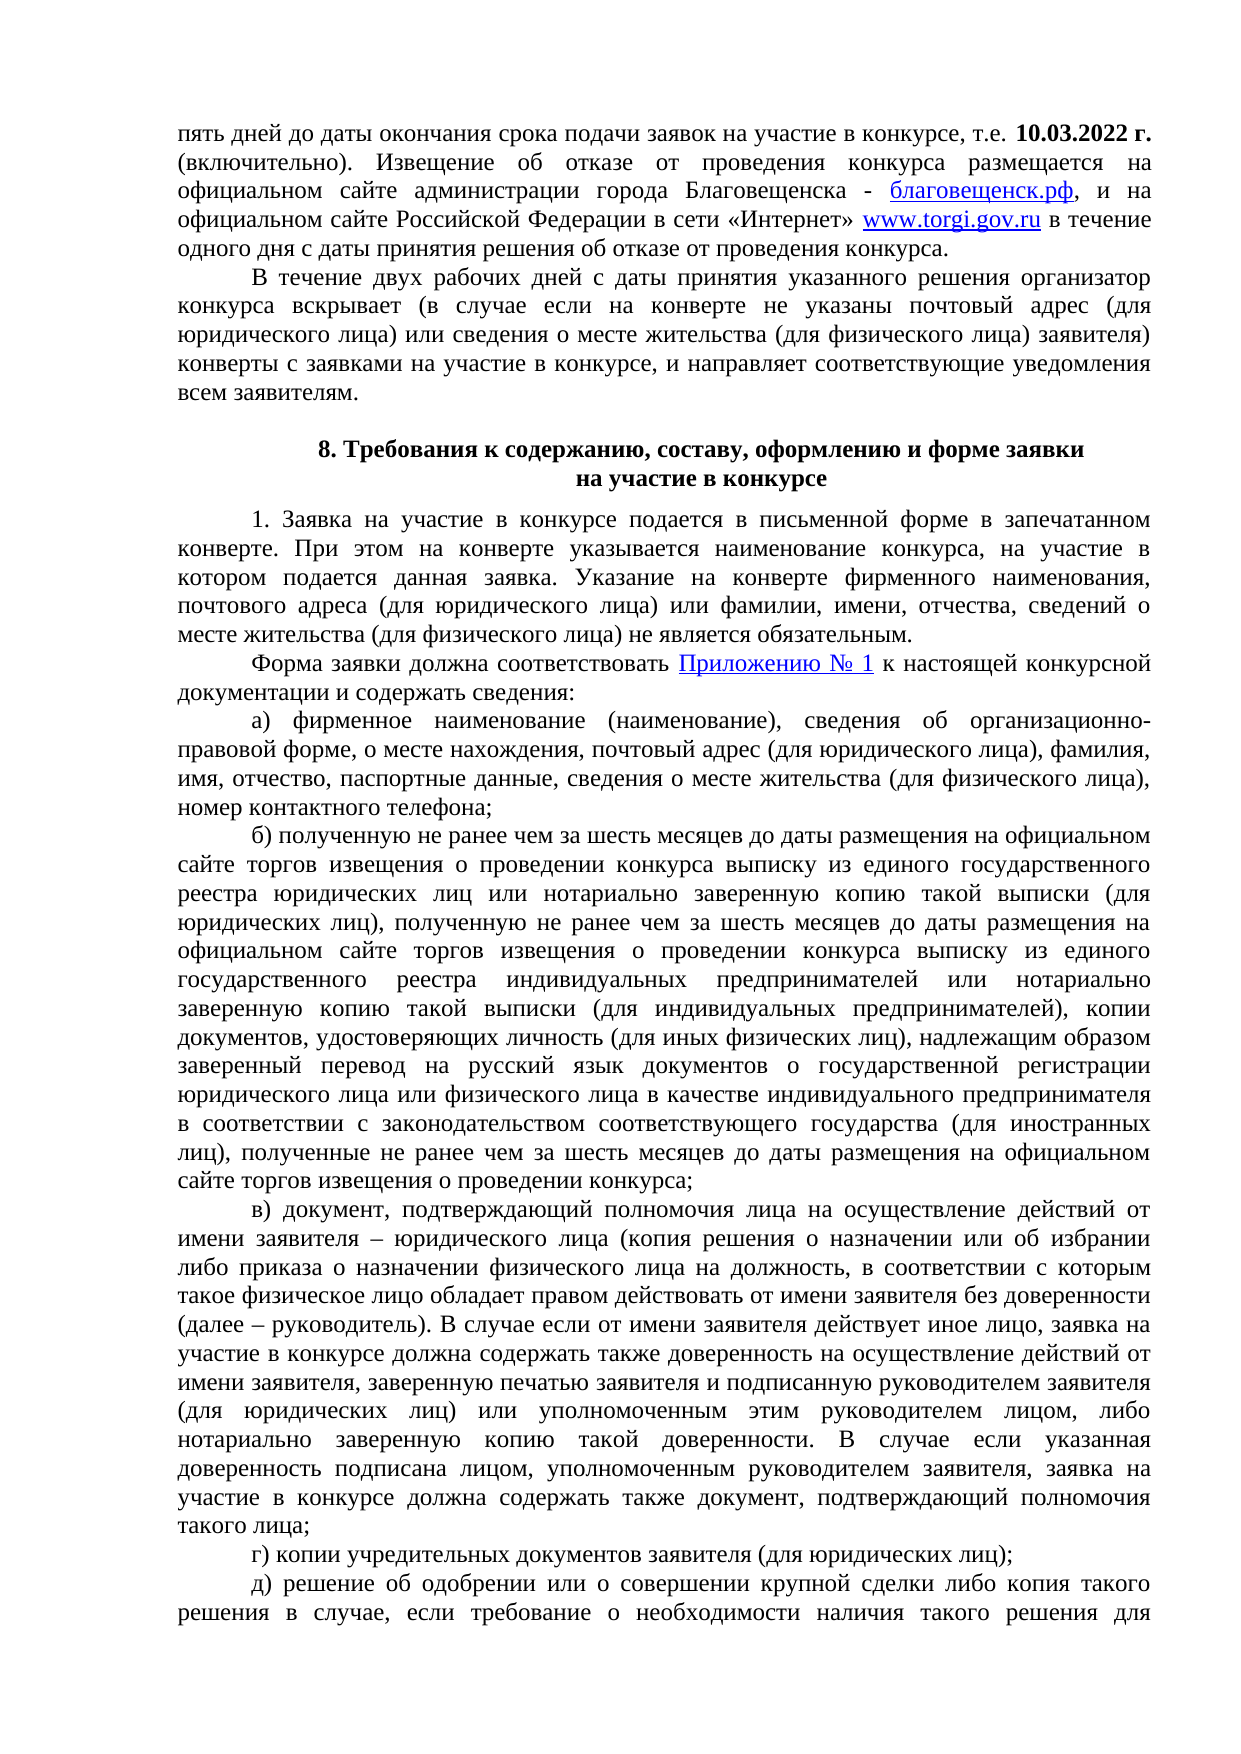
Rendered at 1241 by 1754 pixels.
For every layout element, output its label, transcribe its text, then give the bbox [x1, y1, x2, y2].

text 1. Заявка на участие в конкурсе подается в письменной форме в запечатанном конверте. При этом на конверте указывается наименование конкурса, на участие в котором подается данная заявка. Указание на конверте фирменного наименования, почтового адреса (для юридического лица) или фамилии, имени, отчества, сведений о месте жительства (для физического лица) не является обязательным. [177, 504, 1152, 648]
text В течение двух рабочих дней с даты принятия указанного решения организатор конкурса вскрывает (в случае если на конверте не указаны почтовый адрес (для юридического лица) или сведения о месте жительства (для физического лица) заявителя) конверты с заявками на участие в конкурсе, и направляет соответствующие уведомления всем заявителям. [177, 262, 1152, 406]
text на участие в конкурсе [177, 463, 1152, 492]
text б) полученную не ранее чем за шесть месяцев до даты размещения на официальном сайте торгов извещения о проведении конкурса выписку из единого государственного реестра юридических лиц или нотариально заверенную копию такой выписки (для юридических лиц), полученную не ранее чем за шесть месяцев до даты размещения на официальном сайте торгов извещения о проведении конкурса выписку из единого государственного реестра индивидуальных предпринимателей или нотариально заверенную копию такой выписки (для индивидуальных предпринимателей), копии документов, удостоверяющих личность (для иных физических лиц), надлежащим образом заверенный перевод на русский язык документов о государственной регистрации юридического лица или физического лица в качестве индивидуального предпринимателя в соответствии с законодательством соответствующего государства (для иностранных лиц), полученные не ранее чем за шесть месяцев до даты размещения на официальном сайте торгов извещения о проведении конкурса; [177, 821, 1152, 1194]
text в) документ, подтверждающий полномочия лица на осуществление действий от имени заявителя – юридического лица (копия решения о назначении или об избрании либо приказа о назначении физического лица на должность, в соответствии с которым такое физическое лицо обладает правом действовать от имени заявителя без доверенности (далее – руководитель). В случае если от имени заявителя действует иное лицо, заявка на участие в конкурсе должна содержать также доверенность на осуществление действий от имени заявителя, заверенную печатью заявителя и подписанную руководителем заявителя (для юридических лиц) или уполномоченным этим руководителем лицом, либо нотариально заверенную копию такой доверенности. В случае если указанная доверенность подписана лицом, уполномоченным руководителем заявителя, заявка на участие в конкурсе должна содержать также документ, подтверждающий полномочия такого лица; [177, 1194, 1152, 1539]
text Форма заявки должна соответствовать Приложению № 1 к настоящей конкурсной документации и содержать сведения: [177, 648, 1152, 706]
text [177, 118, 1152, 262]
text а) фирменное наименование (наименование), сведения об организационно-правовой форме, о месте нахождения, почтовый адрес (для юридического лица), фамилия, имя, отчество, паспортные данные, сведения о месте жительства (для физического лица), номер контактного телефона; [177, 706, 1152, 821]
text 8. Требования к содержанию, составу, оформлению и форме заявки [177, 434, 1152, 463]
text г) копии учредительных документов заявителя (для юридических лиц); [177, 1539, 1152, 1568]
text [177, 1568, 1152, 1626]
